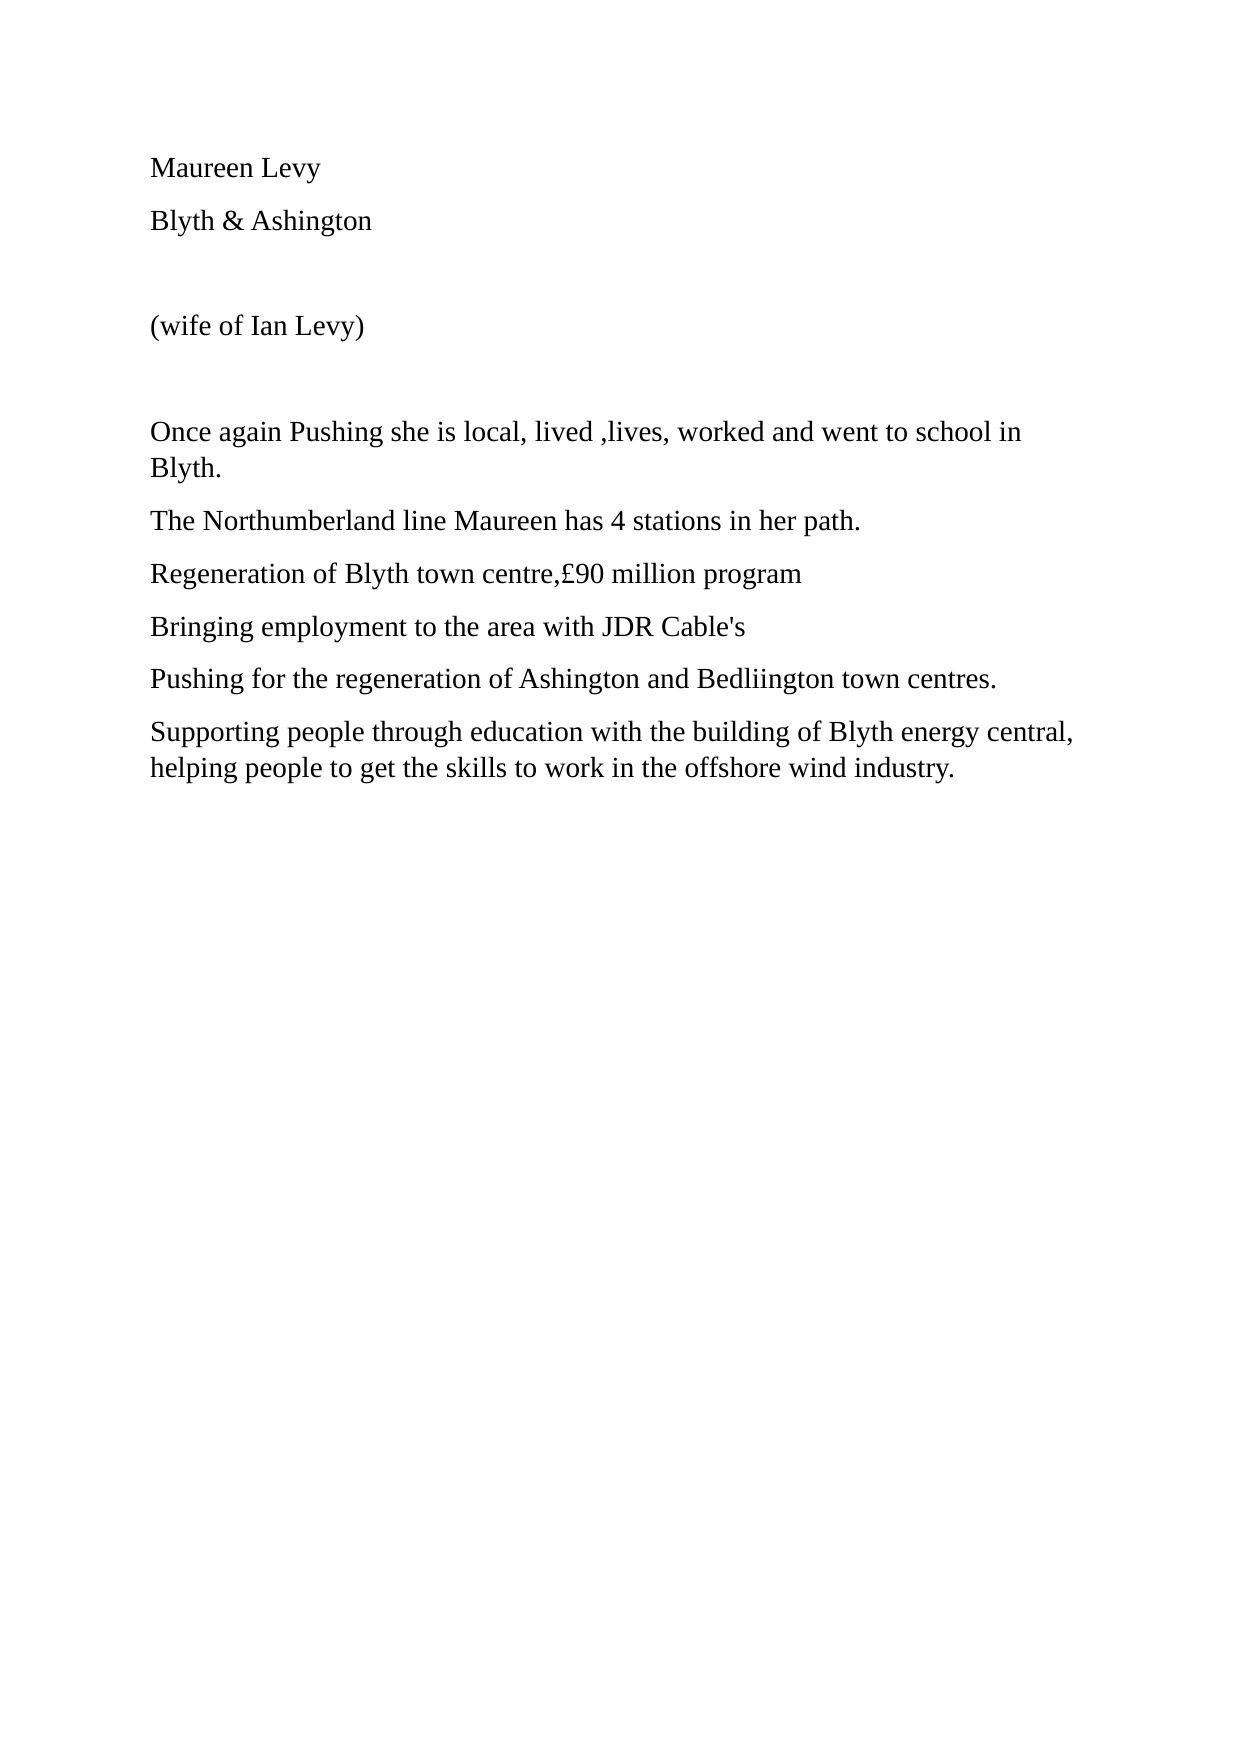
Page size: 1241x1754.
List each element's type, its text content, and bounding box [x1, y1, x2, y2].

text Once again Pushing she is local, lived ,lives, worked and went to school in Blyth. [150, 414, 1090, 484]
text Maureen Levy [150, 150, 1090, 183]
text Blyth & Ashington [150, 203, 1090, 236]
text Supporting people through education with the building of Blyth energy central, helping people to get the skills to work in the offshore wind industry. [150, 714, 1090, 784]
text Pushing for the regeneration of Ashington and Bedliington town centres. [150, 661, 1090, 695]
text The Northumberland line Maureen has 4 stations in her path. [150, 503, 1090, 537]
text (wife of Ian Levy) [150, 308, 1090, 342]
text Regeneration of Blyth town centre,£90 million program [150, 556, 1090, 589]
text Bringing employment to the area with JDR Cable's [150, 609, 1090, 642]
